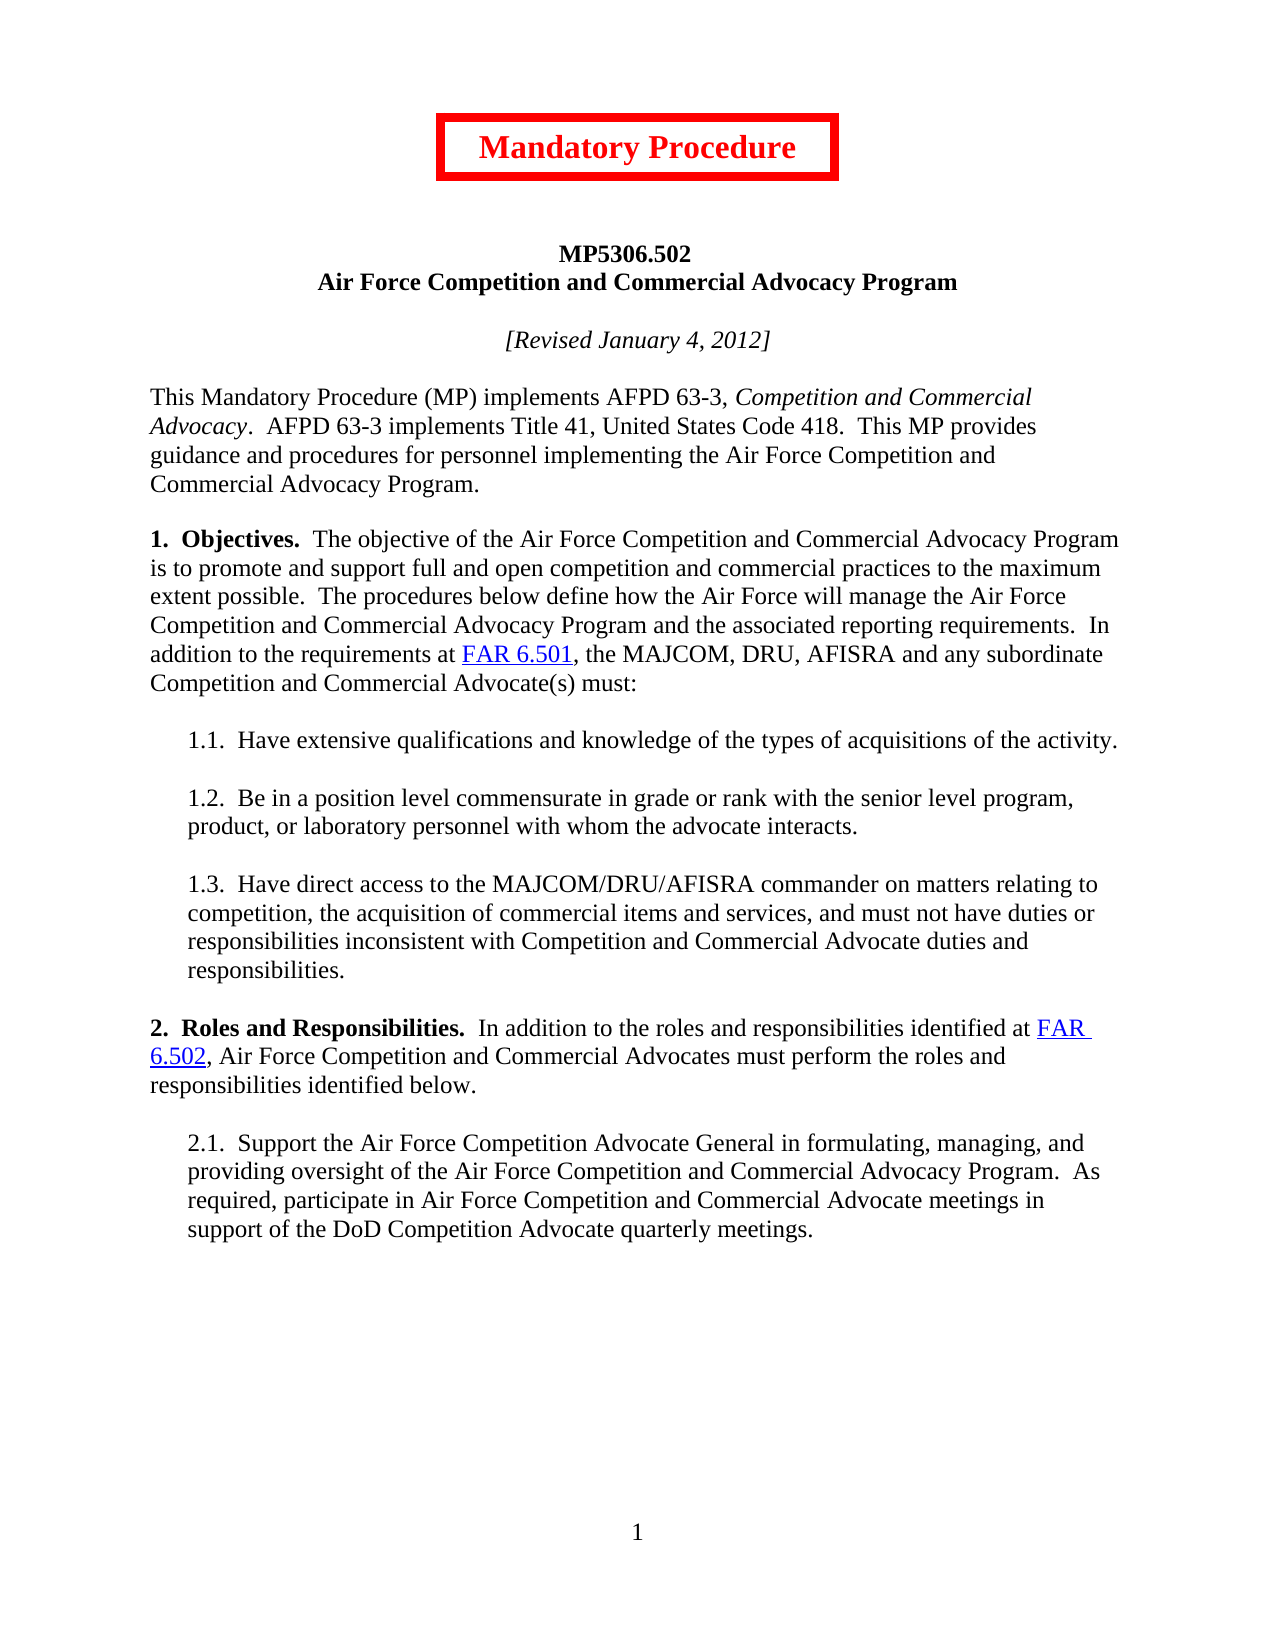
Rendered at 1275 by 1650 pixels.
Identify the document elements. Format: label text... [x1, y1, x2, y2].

table_header Mandatory Procedure [445, 122, 830, 172]
text [Revised January 4, 2012] [150, 325, 1125, 354]
text 1.2. Be in a position level commensurate in grade or rank with the senior level program, product, or laboratory personnel with whom the advocate interacts. [187, 783, 1125, 840]
subtitle MP5306.502 Air Force Competition and Commercial Advocacy Program [150, 239, 1125, 296]
text 1.3. Have direct access to the MAJCOM/DRU/AFISRA commander on matters relating to competition, the acquisition of commercial items and services, and must not have duties or responsibilities inconsistent with Competition and Commercial Advocate duties and responsibilities. [187, 869, 1125, 984]
text 2.1. Support the Air Force Competition Advocate General in formulating, managing, and providing oversight of the Air Force Competition and Commercial Advocacy Program. As required, participate in Air Force Competition and Commercial Advocate meetings in support of the DoD Competition Advocate quarterly meetings. [187, 1128, 1125, 1243]
text 2. Roles and Responsibilities. In addition to the roles and responsibilities identified at FAR 6.502, Air Force Competition and Commercial Advocates must perform the roles and responsibilities identified below. [150, 1013, 1125, 1099]
text This Mandatory Procedure (MP) implements AFPD 63-3, Competition and Commercial Advocacy. AFPD 63-3 implements Title 41, United States Code 418. This MP provides guidance and procedures for personnel implementing the Air Force Competition and Commercial Advocacy Program. [150, 382, 1125, 497]
text 1. Objectives. The objective of the Air Force Competition and Commercial Advocacy Program is to promote and support full and open competition and commercial practices to the maximum extent possible. The procedures below define how the Air Force will manage the Air Force Competition and Commercial Advocacy Program and the associated reporting requirements. In addition to the requirements at FAR 6.501, the MAJCOM, DRU, AFISRA and any subordinate Competition and Commercial Advocate(s) must: [150, 524, 1125, 696]
text 1.1. Have extensive qualifications and knowledge of the types of acquisitions of the activity. [187, 725, 1125, 754]
